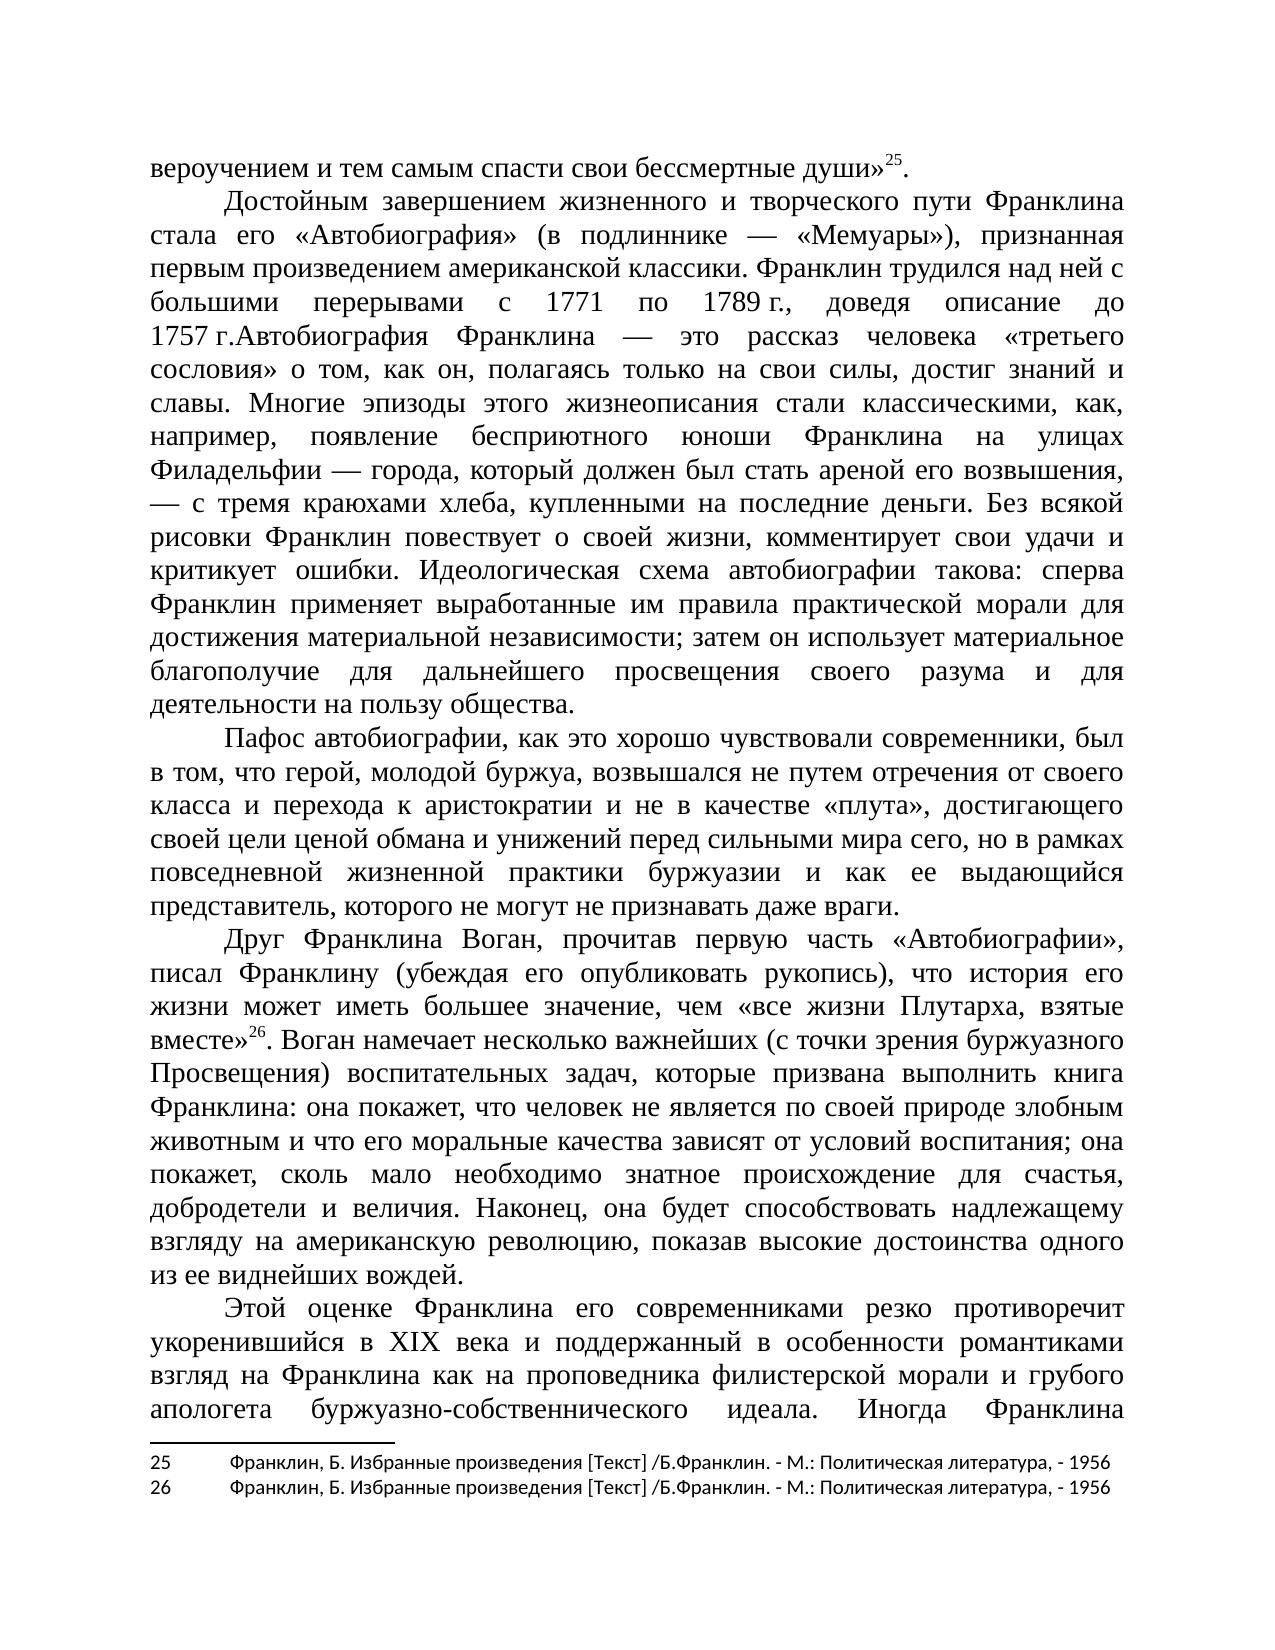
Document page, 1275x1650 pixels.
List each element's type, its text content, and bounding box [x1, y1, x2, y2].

text Достойным завершением жизненного и творческого пути Франклина стала его «Автобиография» (в подлиннике — «Мемуары»), признанная первым произведением американской классики. Франклин трудился над ней с большими перерывами с 1771 по 1789 г., доведя описание до 1757 г.Автобиография Франклина — это рассказ человека «третьего сословия» о том, как он, полагаясь только на свои силы, достиг знаний и славы. Многие эпизоды этого жизнеописания стали классическими, как, например, появление бесприютного юноши Франклина на улицах Филадельфии — города, который должен был стать ареной его возвышения, — с тремя краюхами хлеба, купленными на последние деньги. Без всякой рисовки Франклин повествует о своей жизни, комментирует свои удачи и критикует ошибки. Идеологическая схема автобиографии такова: сперва Франклин применяет выработанные им правила практической морали для достижения материальной независимости; затем он использует материальное благополучие для дальнейшего просвещения своего разума и для деятельности на пользу общества. [150, 183, 1125, 720]
text Друг Франклина Воган, прочитав первую часть «Автобиографии», писал Франклину (убеждая его опубликовать рукопись), что история его жизни может иметь большее значение, чем «все жизни Плутарха, взятые вместе». Воган намечает несколько важнейших (с точки зрения буржуазного Просвещения) воспитательных задач, которые призвана выполнить книга Франклина: она покажет, что человек не является по своей природе злобным животным и что его моральные качества зависят от условий воспитания; она покажет, сколь мало необходимо знатное происхождение для счастья, добродетели и величия. Наконец, она будет способствовать надлежащему взгляду на американскую революцию, показав высокие достоинства одного из ее виднейших вождей. [150, 921, 1125, 1290]
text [150, 150, 1125, 183]
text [150, 1290, 1125, 1424]
text Пафос автобиографии, как это хорошо чувствовали современники, был в том, что герой, молодой буржуа, возвышался не путем отречения от своего класса и перехода к аристократии и не в качестве «плута», достигающего своей цели ценой обмана и унижений перед сильными мира сего, но в рамках повседневной жизненной практики буржуазии и как ее выдающийся представитель, которого не могут не признавать даже враги. [150, 720, 1125, 921]
